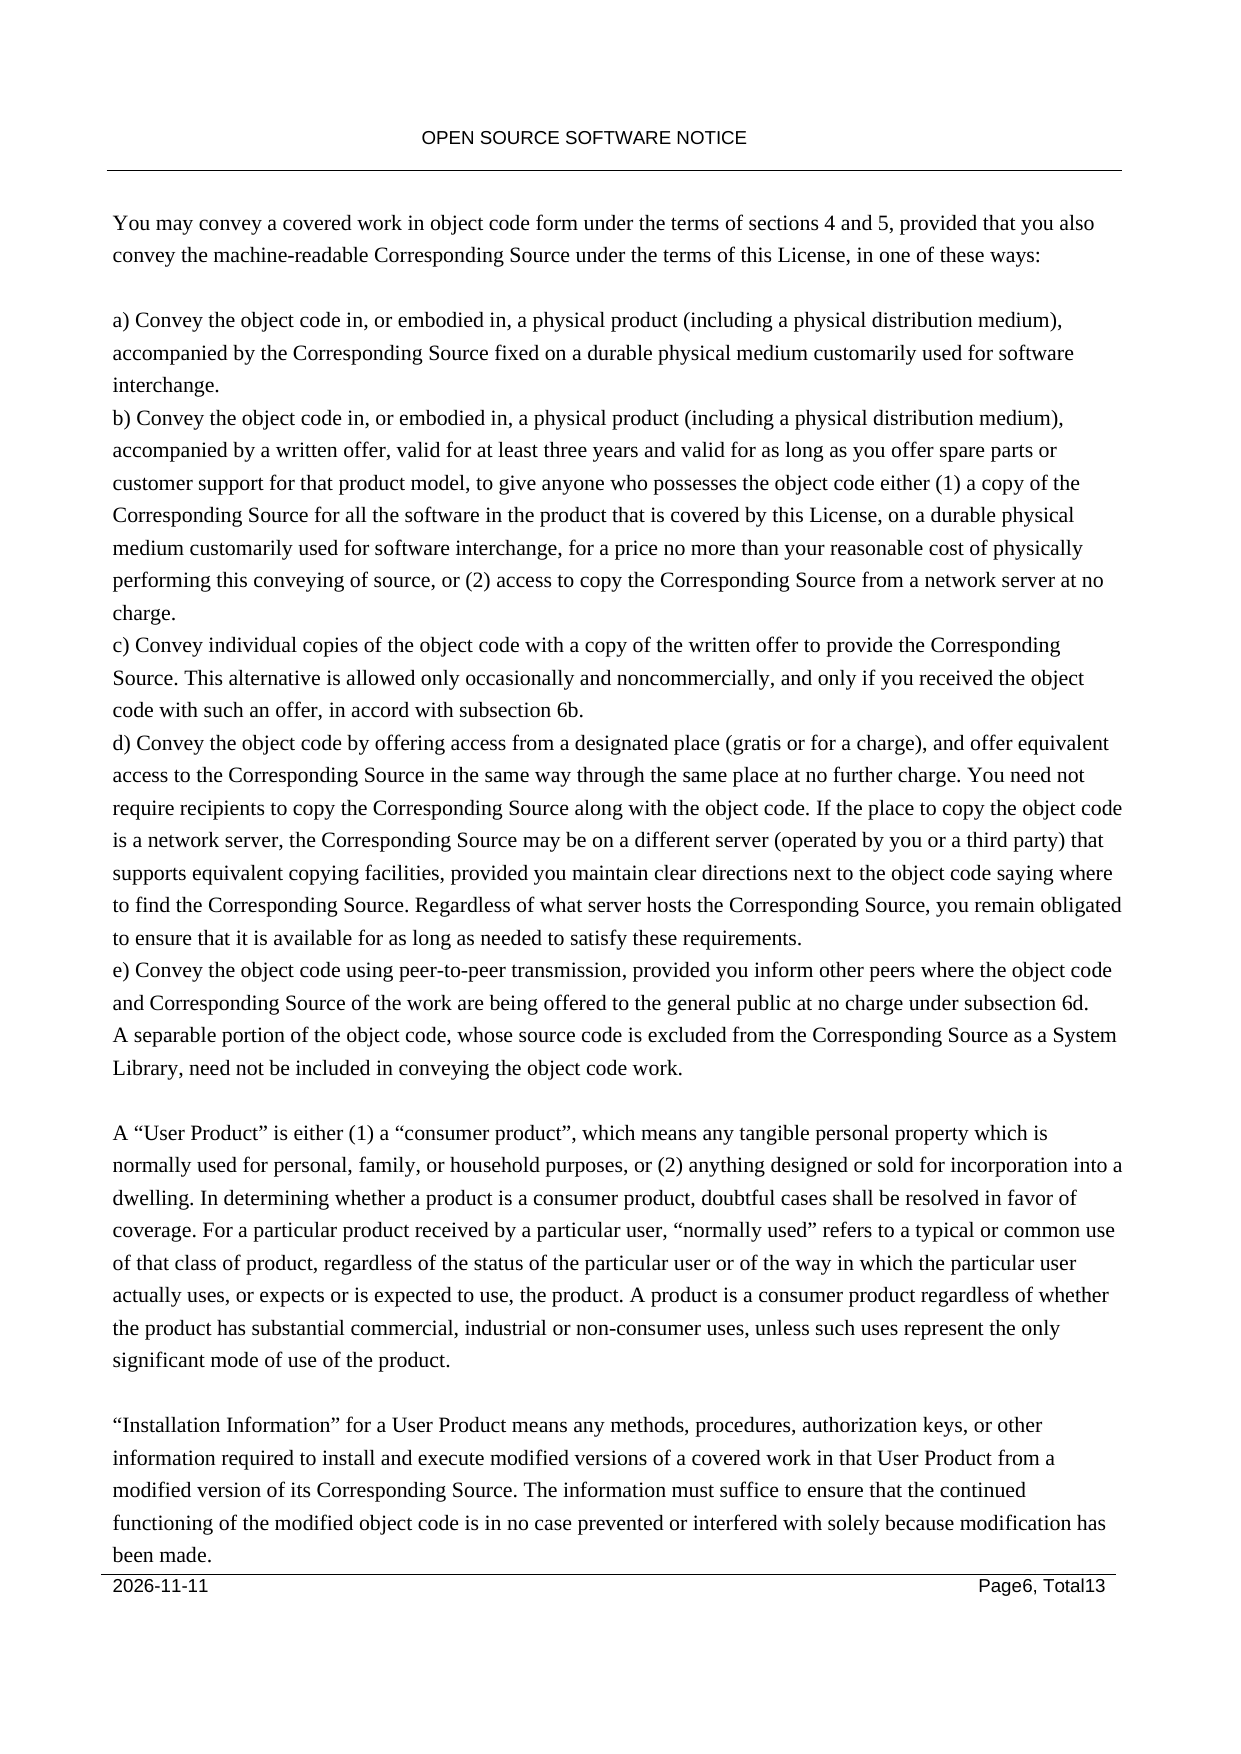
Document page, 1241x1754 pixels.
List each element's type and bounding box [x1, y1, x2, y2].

text [112, 206, 1128, 1571]
